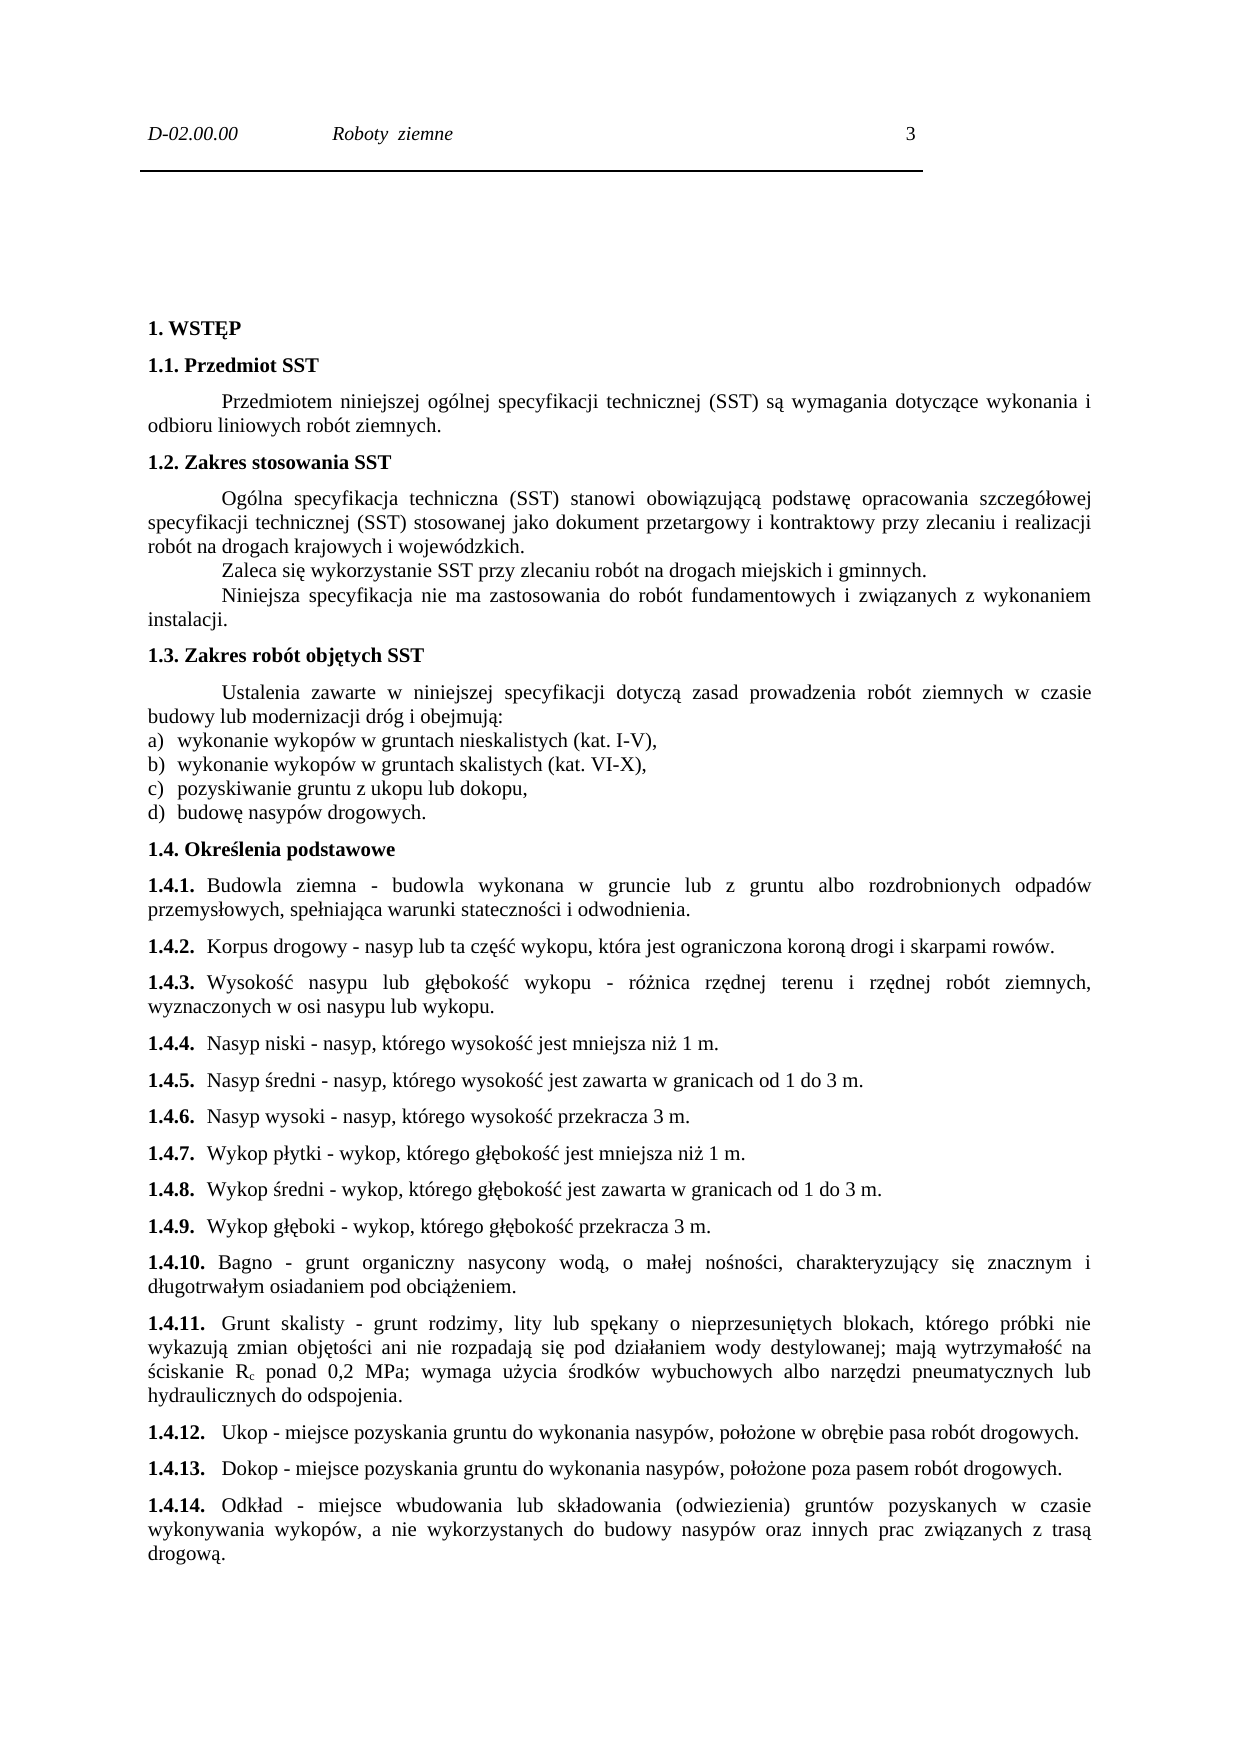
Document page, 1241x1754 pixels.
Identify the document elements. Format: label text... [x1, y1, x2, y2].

text Ogólna specyfikacja techniczna (SST) stanowi obowiązującą podstawę opracowania szczegółowej specyfikacji technicznej (SST) stosowanej jako dokument przetargowy i kontraktowy przy zlecaniu i realizacji robót na drogach krajowych i wojewódzkich. [148, 486, 1093, 558]
list wykonanie wykopów w gruntach skalistych (kat. VI-X), [148, 752, 1093, 776]
text 1.4.5. Nasyp średni - nasyp, którego wysokość jest zawarta w granicach od 1 do . [148, 1067, 1093, 1092]
text 1.4.11. Grunt skalisty - grunt rodzimy, lity lub spękany o nieprzesuniętych blokach, którego próbki nie wykazują zmian objętości ani nie rozpadają się pod działaniem wody destylowanej; mają wytrzymałość na ściskanie Rc ponad 0,2 MPa; wymaga użycia środków wybuchowych albo narzędzi pneumatycznych lub hydraulicznych do odspojenia. [148, 1311, 1093, 1407]
text 1.4.4. Nasyp niski - nasyp, którego wysokość jest mniejsza niż . [148, 1031, 1093, 1055]
text Zaleca się wykorzystanie SST przy zlecaniu robót na drogach miejskich i gminnych. [148, 558, 1093, 582]
text Niniejsza specyfikacja nie ma zastosowania do robót fundamentowych i związanych z wykonaniem instalacji. [148, 582, 1093, 631]
text Ustalenia zawarte w niniejszej specyfikacji dotyczą zasad prowadzenia robót ziemnych w czasie budowy lub modernizacji dróg i obejmują: [148, 680, 1093, 728]
text 1.4.12. Ukop - miejsce pozyskania gruntu do wykonania nasypów, położone w obrębie pasa robót drogowych. [148, 1420, 1093, 1444]
text Przedmiotem niniejszej ogólnej specyfikacji technicznej (SST) są wymagania dotyczące wykonania i odbioru liniowych robót ziemnych. [148, 389, 1093, 437]
text 1.4.1. Budowla ziemna - budowla wykonana w gruncie lub z gruntu albo rozdrobnionych odpadów przemysłowych, spełniająca warunki stateczności i odwodnienia. [148, 873, 1093, 921]
text 1.4.13. Dokop - miejsce pozyskania gruntu do wykonania nasypów, położone poza pasem robót drogowych. [148, 1456, 1093, 1480]
text 1.4.2. Korpus drogowy - nasyp lub ta część wykopu, która jest ograniczona koroną drogi i skarpami rowów. [148, 934, 1093, 958]
subtitle 1.1. Przedmiot SST [148, 352, 1093, 377]
text 1.4.10. Bagno - grunt organiczny nasycony wodą, o małej nośności, charakteryzujący się znacznym i długotrwałym osiadaniem pod obciążeniem. [148, 1250, 1093, 1298]
text 1.4.9. Wykop głęboki - wykop, którego głębokość przekracza . [148, 1214, 1093, 1238]
text 1.4.7. Wykop płytki - wykop, którego głębokość jest mniejsza niż . [148, 1141, 1093, 1165]
text 1.4.14. Odkład - miejsce wbudowania lub składowania (odwiezienia) gruntów pozyskanych w czasie wykonywania wykopów, a nie wykorzystanych do budowy nasypów oraz innych prac związanych z trasą drogową. [148, 1493, 1093, 1565]
list wykonanie wykopów w gruntach nieskalistych (kat. I-V), [148, 728, 1093, 752]
text 1.4.3. Wysokość nasypu lub głębokość wykopu - różnica rzędnej terenu i rzędnej robót ziemnych, wyznaczonych w osi nasypu lub wykopu. [148, 970, 1093, 1018]
subtitle 1. Wstęp [148, 316, 1093, 340]
text 1.4.8. Wykop średni - wykop, którego głębokość jest zawarta w granicach od 1 do . [148, 1177, 1093, 1201]
text 1.4.6. Nasyp wysoki - nasyp, którego wysokość przekracza . [148, 1104, 1093, 1128]
list pozyskiwanie gruntu z ukopu lub dokopu, [148, 776, 1093, 800]
subtitle 1.4. Określenia podstawowe [148, 837, 1093, 861]
list budowę nasypów drogowych. [148, 800, 1093, 824]
subtitle 1.2. Zakres stosowania SST [148, 450, 1093, 474]
subtitle 1.3. Zakres robót objętych SST [148, 643, 1093, 667]
